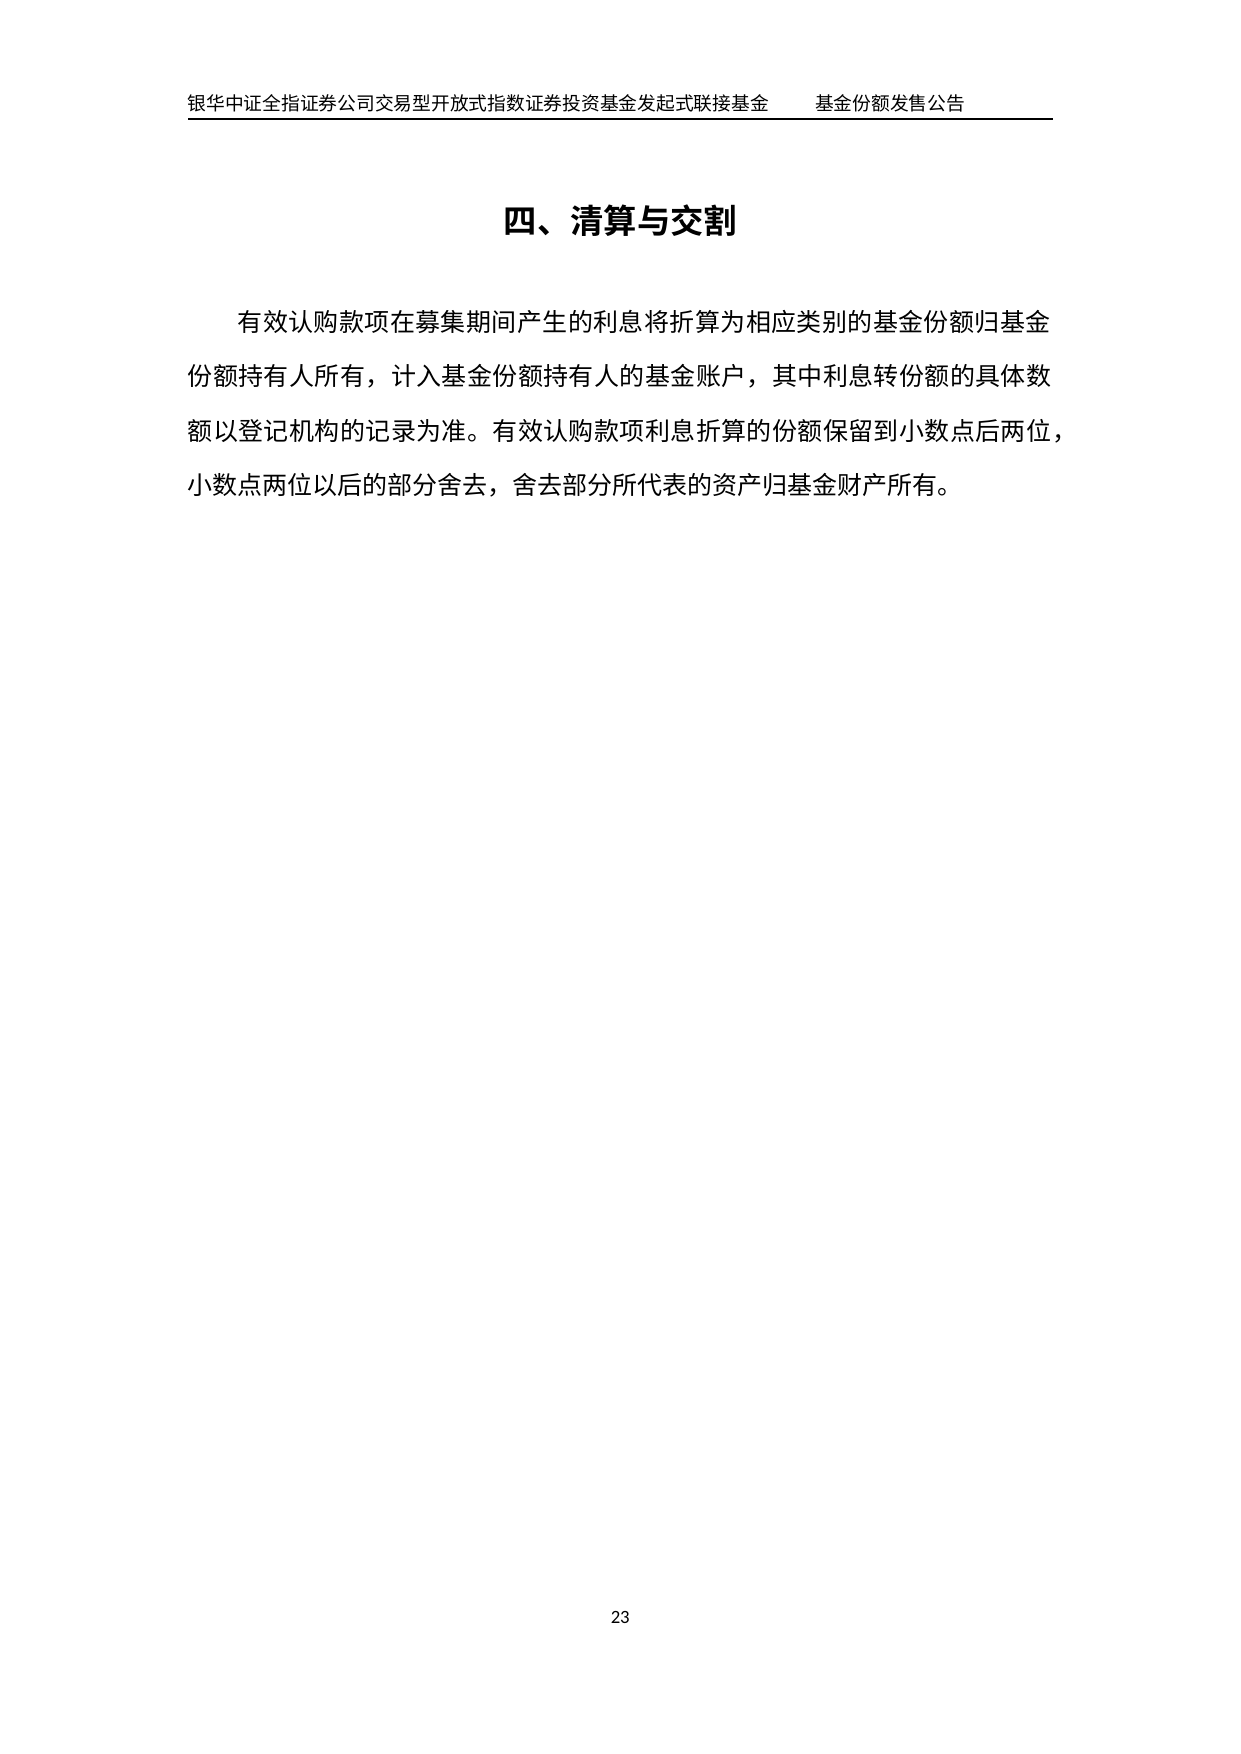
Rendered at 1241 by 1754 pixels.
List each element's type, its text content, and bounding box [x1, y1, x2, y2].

subtitle 四、清算与交割 [187, 187, 1053, 252]
text 有效认购款项在募集期间产生的利息将折算为相应类别的基金份额归基金份额持有人所有，计入基金份额持有人的基金账户，其中利息转份额的具体数额以登记机构的记录为准。有效认购款项利息折算的份额保留到小数点后两位，小数点两位以后的部分舍去，舍去部分所代表的资产归基金财产所有。 [187, 302, 1053, 502]
